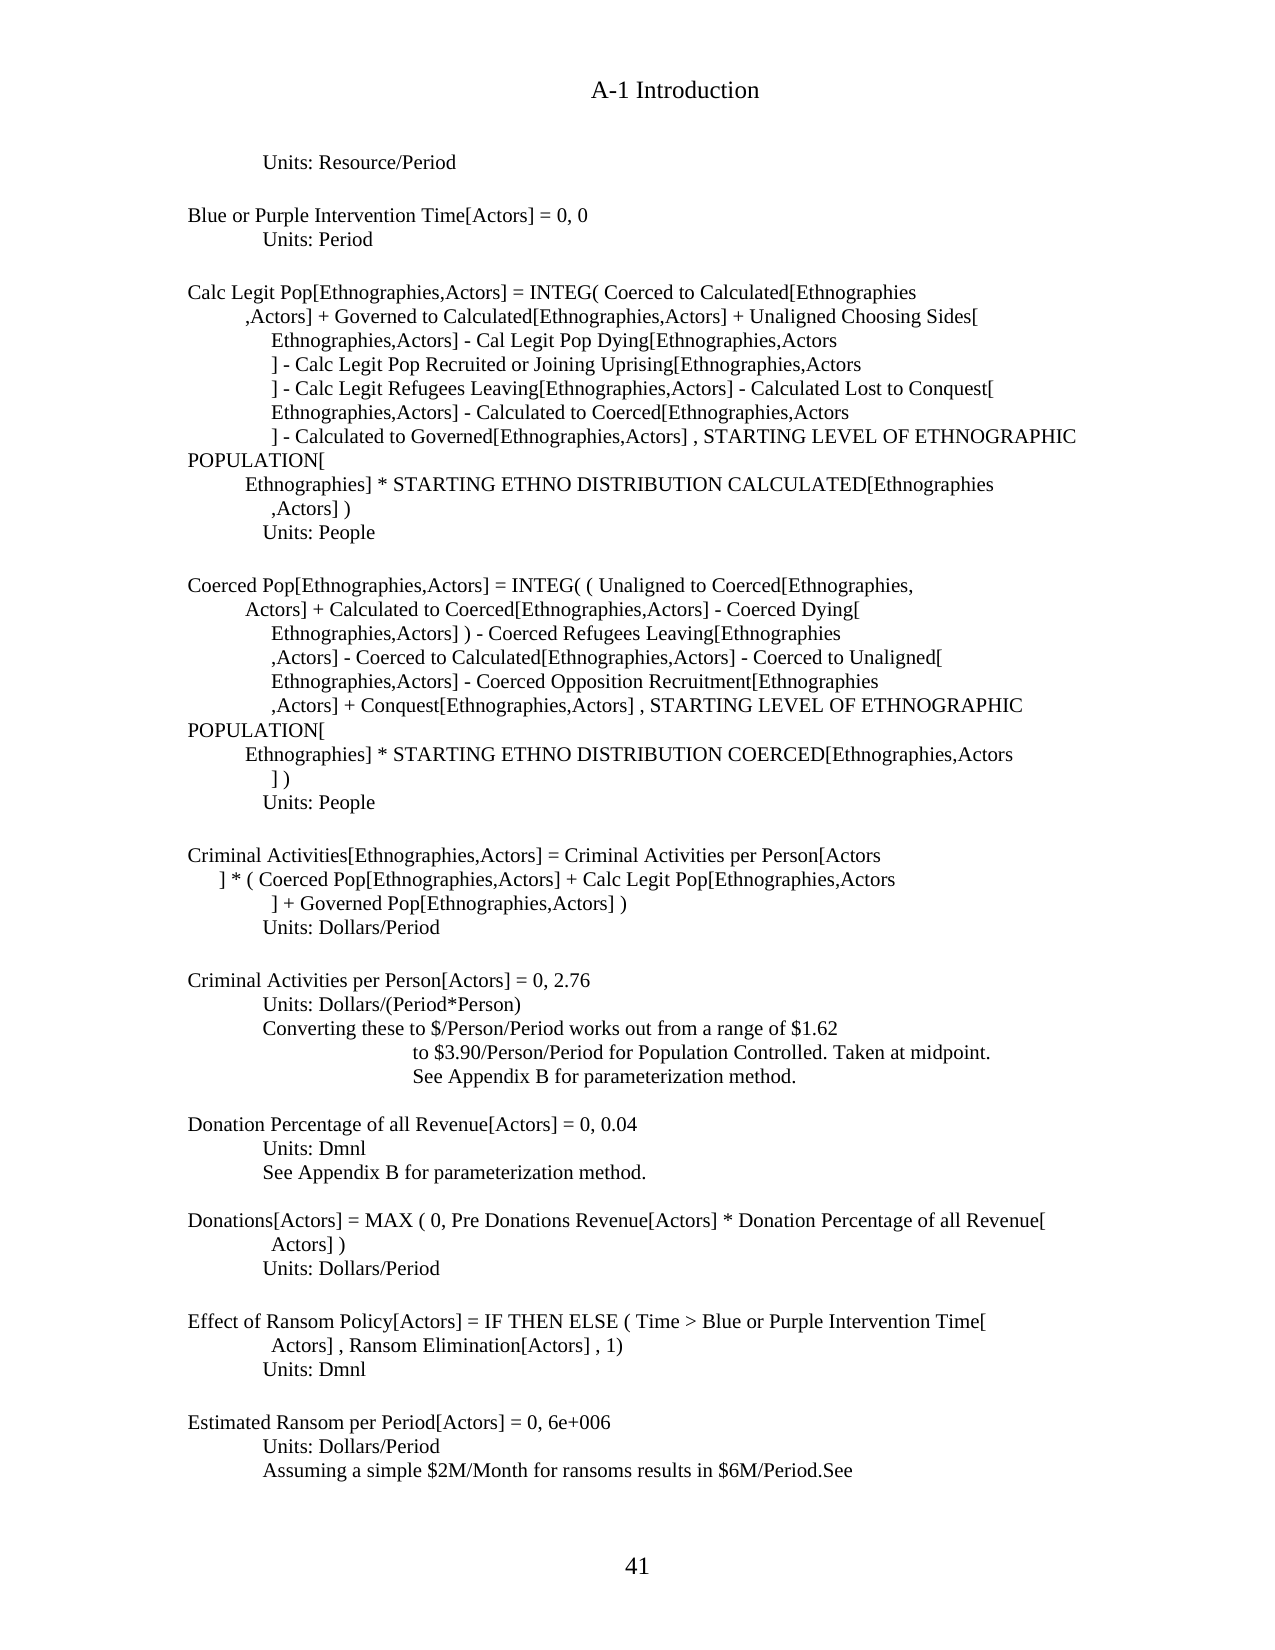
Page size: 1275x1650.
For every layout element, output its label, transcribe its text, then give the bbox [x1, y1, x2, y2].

text Units: Dmnl [187, 1357, 1087, 1381]
text Assuming a simple $2M/Month for ransoms results in $6M/Period.See [187, 1458, 1087, 1482]
text Ethnographies,Actors] - Calculated to Coerced[Ethnographies,Actors [187, 400, 1087, 424]
text Units: People [187, 520, 1087, 544]
text ] - Calc Legit Pop Recruited or Joining Uprising[Ethnographies,Actors [187, 352, 1087, 376]
text Criminal Activities[Ethnographies,Actors] = Criminal Activities per Person[Actors [187, 842, 1087, 867]
text Units: Dollars/(Period*Person) [187, 992, 1087, 1016]
text ] * ( Coerced Pop[Ethnographies,Actors] + Calc Legit Pop[Ethnographies,Actors [187, 867, 1087, 891]
text Actors] ) [187, 1232, 1087, 1256]
text Estimated Ransom per Period[Actors] = 0, 6e+006 [187, 1410, 1087, 1434]
text Ethnographies] * STARTING ETHNO DISTRIBUTION COERCED[Ethnographies,Actors [187, 742, 1087, 766]
text See Appendix B for parameterization method. [187, 1160, 1087, 1184]
text Donation Percentage of all Revenue[Actors] = 0, 0.04 [187, 1112, 1087, 1136]
text Coerced Pop[Ethnographies,Actors] = INTEG( ( Unaligned to Coerced[Ethnographies, [187, 573, 1087, 597]
text ] ) [187, 766, 1087, 790]
text Ethnographies,Actors] ) - Coerced Refugees Leaving[Ethnographies [187, 621, 1087, 645]
text to $3.90/Person/Period for Population Controlled. Taken at midpoint. [187, 1040, 1087, 1064]
text Units: Dollars/Period [187, 1434, 1087, 1458]
text ,Actors] - Coerced to Calculated[Ethnographies,Actors] - Coerced to Unaligned[ [187, 645, 1087, 669]
text Units: Resource/Period [187, 150, 1087, 174]
text ,Actors] + Conquest[Ethnographies,Actors] , STARTING LEVEL OF ETHNOGRAPHIC POPULATION[ [187, 693, 1087, 742]
text Ethnographies] * STARTING ETHNO DISTRIBUTION CALCULATED[Ethnographies [187, 472, 1087, 496]
text Donations[Actors] = MAX ( 0, Pre Donations Revenue[Actors] * Donation Percentage of all Revenue[ [187, 1208, 1087, 1232]
text Calc Legit Pop[Ethnographies,Actors] = INTEG( Coerced to Calculated[Ethnographies [187, 280, 1087, 304]
text ,Actors] + Governed to Calculated[Ethnographies,Actors] + Unaligned Choosing Sides[ [187, 304, 1087, 328]
text ,Actors] ) [187, 496, 1087, 520]
text Ethnographies,Actors] - Cal Legit Pop Dying[Ethnographies,Actors [187, 328, 1087, 352]
text Units: Dollars/Period [187, 915, 1087, 939]
text Units: Period [187, 227, 1087, 251]
text ] + Governed Pop[Ethnographies,Actors] ) [187, 891, 1087, 915]
text See Appendix B for parameterization method. [187, 1064, 1087, 1088]
text Blue or Purple Intervention Time[Actors] = 0, 0 [187, 203, 1087, 227]
text Effect of Ransom Policy[Actors] = IF THEN ELSE ( Time > Blue or Purple Intervention Time[ [187, 1309, 1087, 1333]
text Actors] , Ransom Elimination[Actors] , 1) [187, 1333, 1087, 1357]
text Units: Dmnl [187, 1136, 1087, 1160]
text Ethnographies,Actors] - Coerced Opposition Recruitment[Ethnographies [187, 669, 1087, 693]
text Converting these to $/Person/Period works out from a range of $1.62 [187, 1016, 1087, 1040]
text Criminal Activities per Person[Actors] = 0, 2.76 [187, 967, 1087, 992]
text ] - Calculated to Governed[Ethnographies,Actors] , STARTING LEVEL OF ETHNOGRAPHIC POPULATION[ [187, 424, 1087, 472]
text ] - Calc Legit Refugees Leaving[Ethnographies,Actors] - Calculated Lost to Conquest[ [187, 376, 1087, 400]
text Actors] + Calculated to Coerced[Ethnographies,Actors] - Coerced Dying[ [187, 597, 1087, 621]
text Units: People [187, 790, 1087, 814]
text Units: Dollars/Period [187, 1256, 1087, 1280]
